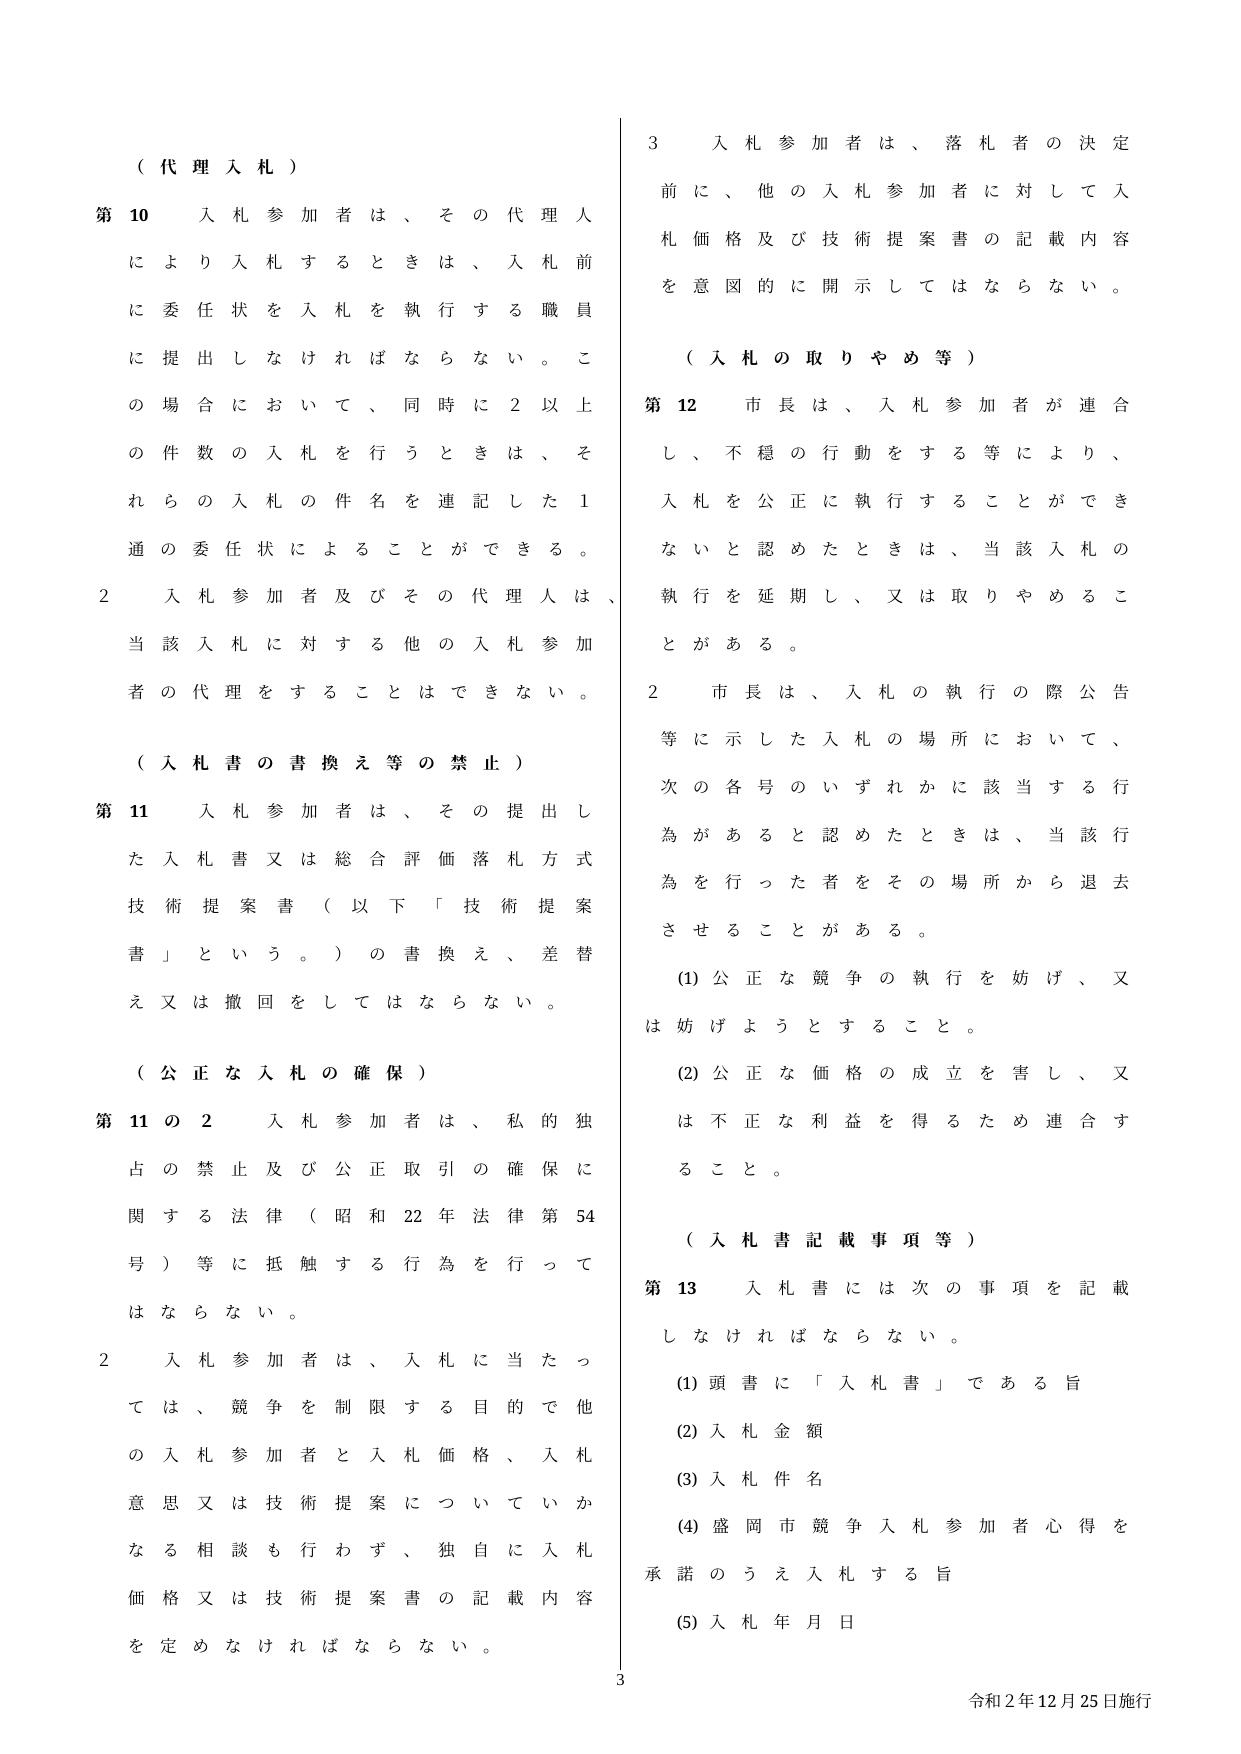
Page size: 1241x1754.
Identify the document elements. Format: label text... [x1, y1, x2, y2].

text (2) 公正な価格の成立を害し、又は不正な利益を得るため連合すること。 [632, 1049, 1145, 1192]
text 第11 入札参加者は、その提出した入札書又は総合評価落札方式技術提案書（以下「技術提案書」という。）の書換え、差替え又は撤回をしてはならない。 [95, 786, 608, 1025]
text ３ 入札参加者は、落札者の決定前に、他の入札参加者に対して入札価格及び技術提案書の記載内容を意図的に開示してはならない。 [632, 118, 1145, 309]
text (1) 頭書に「入札書」である旨 [632, 1359, 1145, 1407]
text (4) 盛岡市競争入札参加者心得を承諾のうえ入札する旨 [632, 1502, 1145, 1597]
text （代理入札） [95, 142, 608, 190]
text 第13 入札書には次の事項を記載しなければならない。 [632, 1263, 1145, 1359]
text （入札書の書換え等の禁止） [95, 739, 608, 786]
text 第11の２ 入札参加者は、私的独占の禁止及び公正取引の確保に関する法律（昭和22年法律第54号）等に抵触する行為を行ってはならない。 [95, 1096, 608, 1335]
text （入札書記載事項等） [632, 1216, 1145, 1263]
text (5) 入札年月日 [632, 1597, 1145, 1645]
text 第10 入札参加者は、その代理人により入札するときは、入札前に委任状を入札を執行する職員に提出しなければならない。この場合において、同時に２以上の件数の入札を行うときは、それらの入札の件名を連記した１通の委任状によることができる。 [95, 190, 608, 572]
text ２ 市長は、入札の執行の際公告等に示した入札の場所において、次の各号のいずれかに該当する行為があると認めたときは、当該行為を行った者をその場所から退去させることがある。 [632, 667, 1145, 953]
text （入札の取りやめ等） [632, 333, 1145, 381]
text (1) 公正な競争の執行を妨げ、又は妨げようとすること。 [632, 953, 1145, 1049]
text (3) 入札件名 [632, 1454, 1145, 1502]
text ２ 入札参加者及びその代理人は、当該入札に対する他の入札参加者の代理をすることはできない。 [95, 572, 608, 715]
text （公正な入札の確保） [95, 1049, 608, 1096]
text ２ 入札参加者は、入札に当たっては、競争を制限する目的で他の入札参加者と入札価格、入札意思又は技術提案についていかなる相談も行わず、独自に入札価格又は技術提案書の記載内容を定めなければならない。 [95, 1335, 608, 1669]
text 第12 市長は、入札参加者が連合し、不穏の行動をする等により、入札を公正に執行することができないと認めたときは、当該入札の執行を延期し、又は取りやめることがある。 [632, 381, 1145, 667]
text (2) 入札金額 [632, 1407, 1145, 1454]
